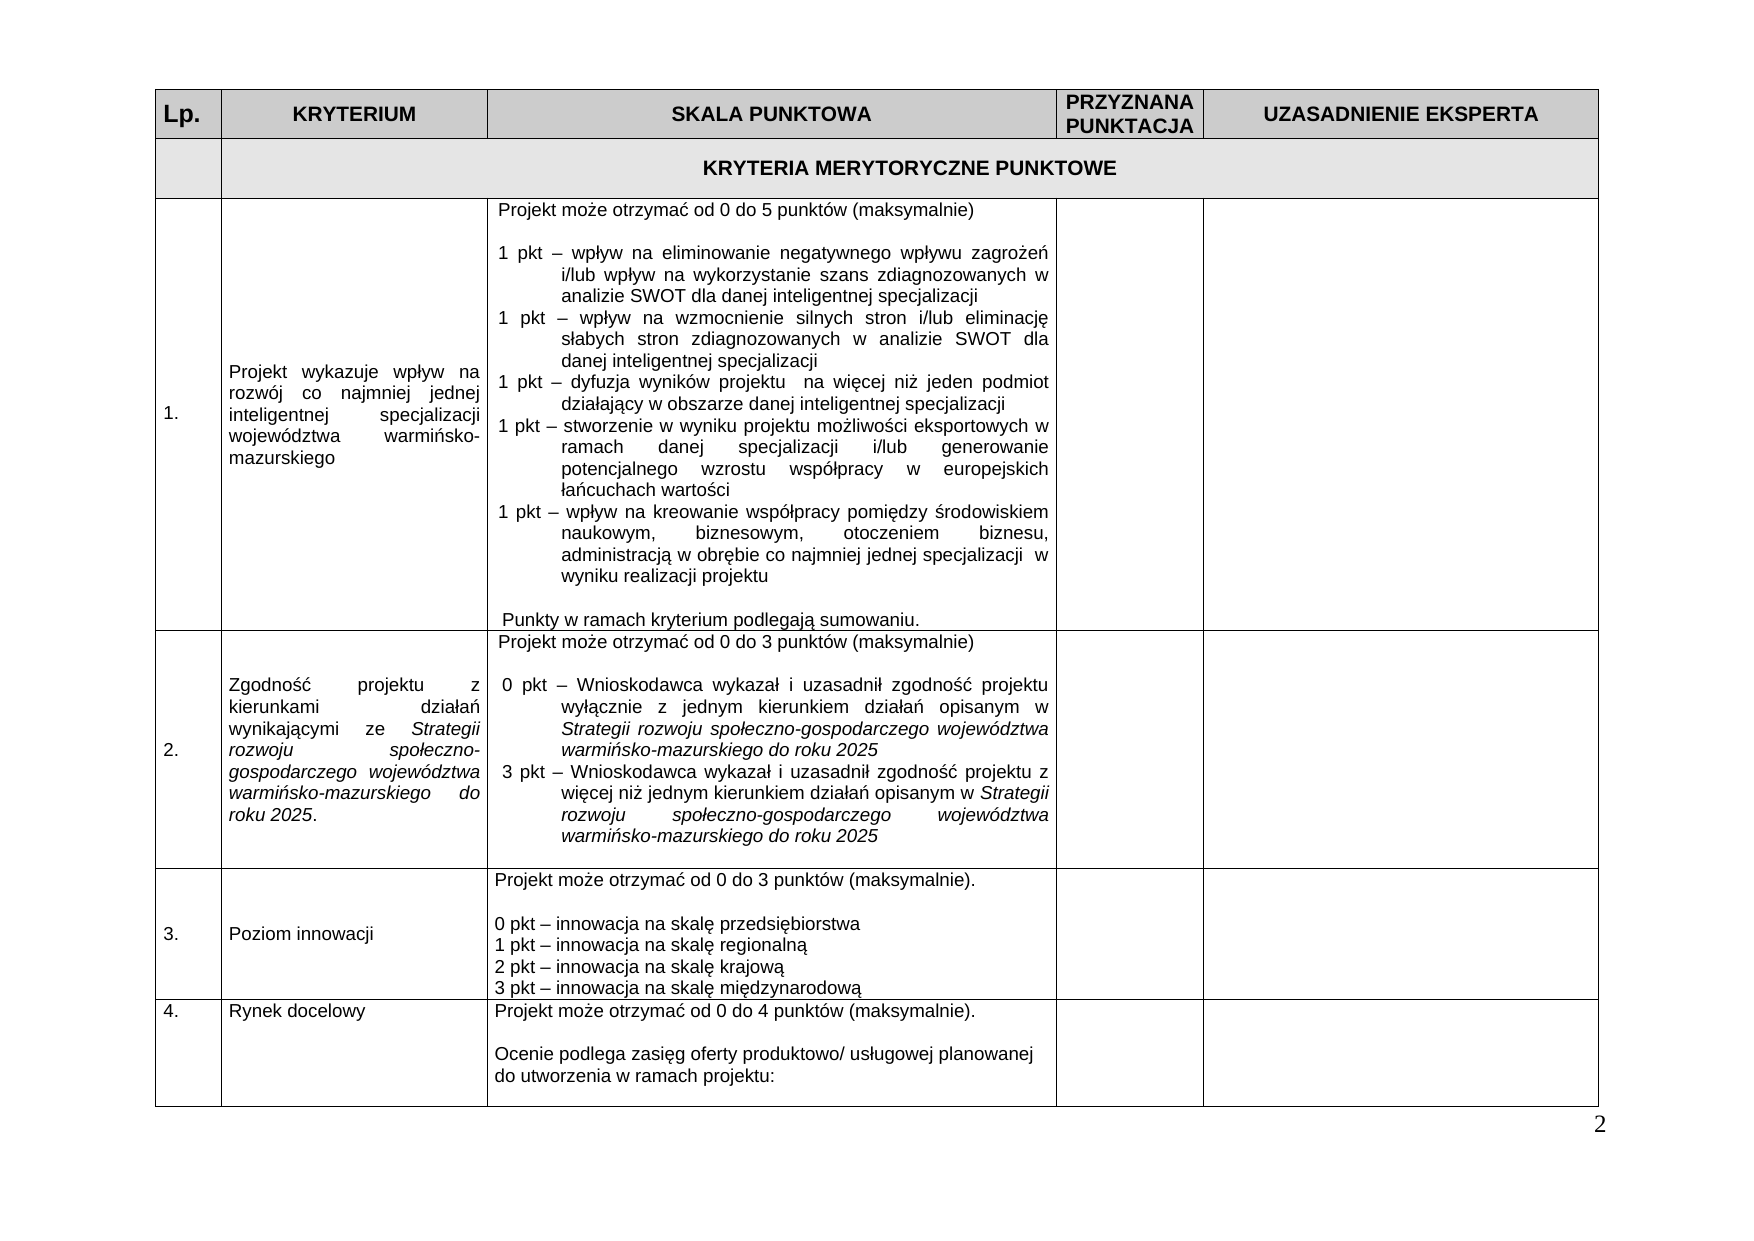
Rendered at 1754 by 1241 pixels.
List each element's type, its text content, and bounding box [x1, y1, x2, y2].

table_header UZASADNIENIE EKSPERTA [1204, 90, 1598, 138]
table_header Lp. [156, 90, 221, 138]
table_cell [1057, 199, 1203, 630]
table_cell Projekt może otrzymać od 0 do 3 punktów (maksymalnie) 0 pkt – Wnioskodawca wykazał i uzasadnił zgodność projektu wyłącznie z jednym kierunkiem działań opisanym w Strategii rozwoju społeczno-gospodarczego województwa warmińsko-mazurskiego do roku 2025 3 pkt – Wnioskodawca wykazał i uzasadnił zgodność projektu z więcej niż jednym kierunkiem działań opisanym w Strategii rozwoju społeczno-gospodarczego województwa warmińsko-mazurskiego do roku 2025 [488, 631, 1056, 868]
table_cell Projekt wykazuje wpływ na rozwój co najmniej jednej inteligentnej specjalizacji województwa warmińsko-mazurskiego [222, 199, 487, 630]
table_cell Poziom innowacji [222, 869, 487, 999]
table_cell Rynek docelowy [222, 1000, 487, 1106]
table_cell [1204, 869, 1598, 999]
table_cell [1057, 869, 1203, 999]
table_cell 1. [156, 199, 221, 630]
table_cell [1204, 1000, 1598, 1106]
table_cell [1057, 1000, 1203, 1106]
table_cell [1204, 631, 1598, 868]
table_cell Projekt może otrzymać od 0 do 3 punktów (maksymalnie). 0 pkt – innowacja na skalę przedsiębiorstwa 1 pkt – innowacja na skalę regionalną 2 pkt – innowacja na skalę krajową 3 pkt – innowacja na skalę międzynarodową [488, 869, 1056, 999]
table_header PRZYZNANA PUNKTACJA [1057, 90, 1203, 138]
table_header SKALA PUNKTOWA [488, 90, 1056, 138]
table_cell [1204, 199, 1598, 630]
table_header KRYTERIUM [222, 90, 487, 138]
table_cell KRYTERIA MERYTORYCZNE PUNKTOWE [222, 139, 1598, 198]
table_cell 4. [156, 1000, 221, 1106]
table_cell [156, 139, 221, 198]
table_cell Projekt może otrzymać od 0 do 5 punktów (maksymalnie) 1 pkt – wpływ na eliminowanie negatywnego wpływu zagrożeń i/lub wpływ na wykorzystanie szans zdiagnozowanych w analizie SWOT dla danej inteligentnej specjalizacji 1 pkt – wpływ na wzmocnienie silnych stron i/lub eliminację słabych stron zdiagnozowanych w analizie SWOT dla danej inteligentnej specjalizacji 1 pkt – dyfuzja wyników projektu na więcej niż jeden podmiot działający w obszarze danej inteligentnej specjalizacji 1 pkt – stworzenie w wyniku projektu możliwości eksportowych w ramach danej specjalizacji i/lub generowanie potencjalnego wzrostu współpracy w europejskich łańcuchach wartości 1 pkt – wpływ na kreowanie współpracy pomiędzy środowiskiem naukowym, biznesowym, otoczeniem biznesu, administracją w obrębie co najmniej jednej specjalizacji w wyniku realizacji projektu Punkty w ramach kryterium podlegają sumowaniu. [488, 199, 1056, 630]
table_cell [488, 1000, 1056, 1106]
table_cell [1057, 631, 1203, 868]
table_cell 2. [156, 631, 221, 868]
table_cell Zgodność projektu z kierunkami działań wynikającymi ze Strategii rozwoju społeczno-gospodarczego województwa warmińsko-mazurskiego do roku 2025. [222, 631, 487, 868]
table_cell 3. [156, 869, 221, 999]
